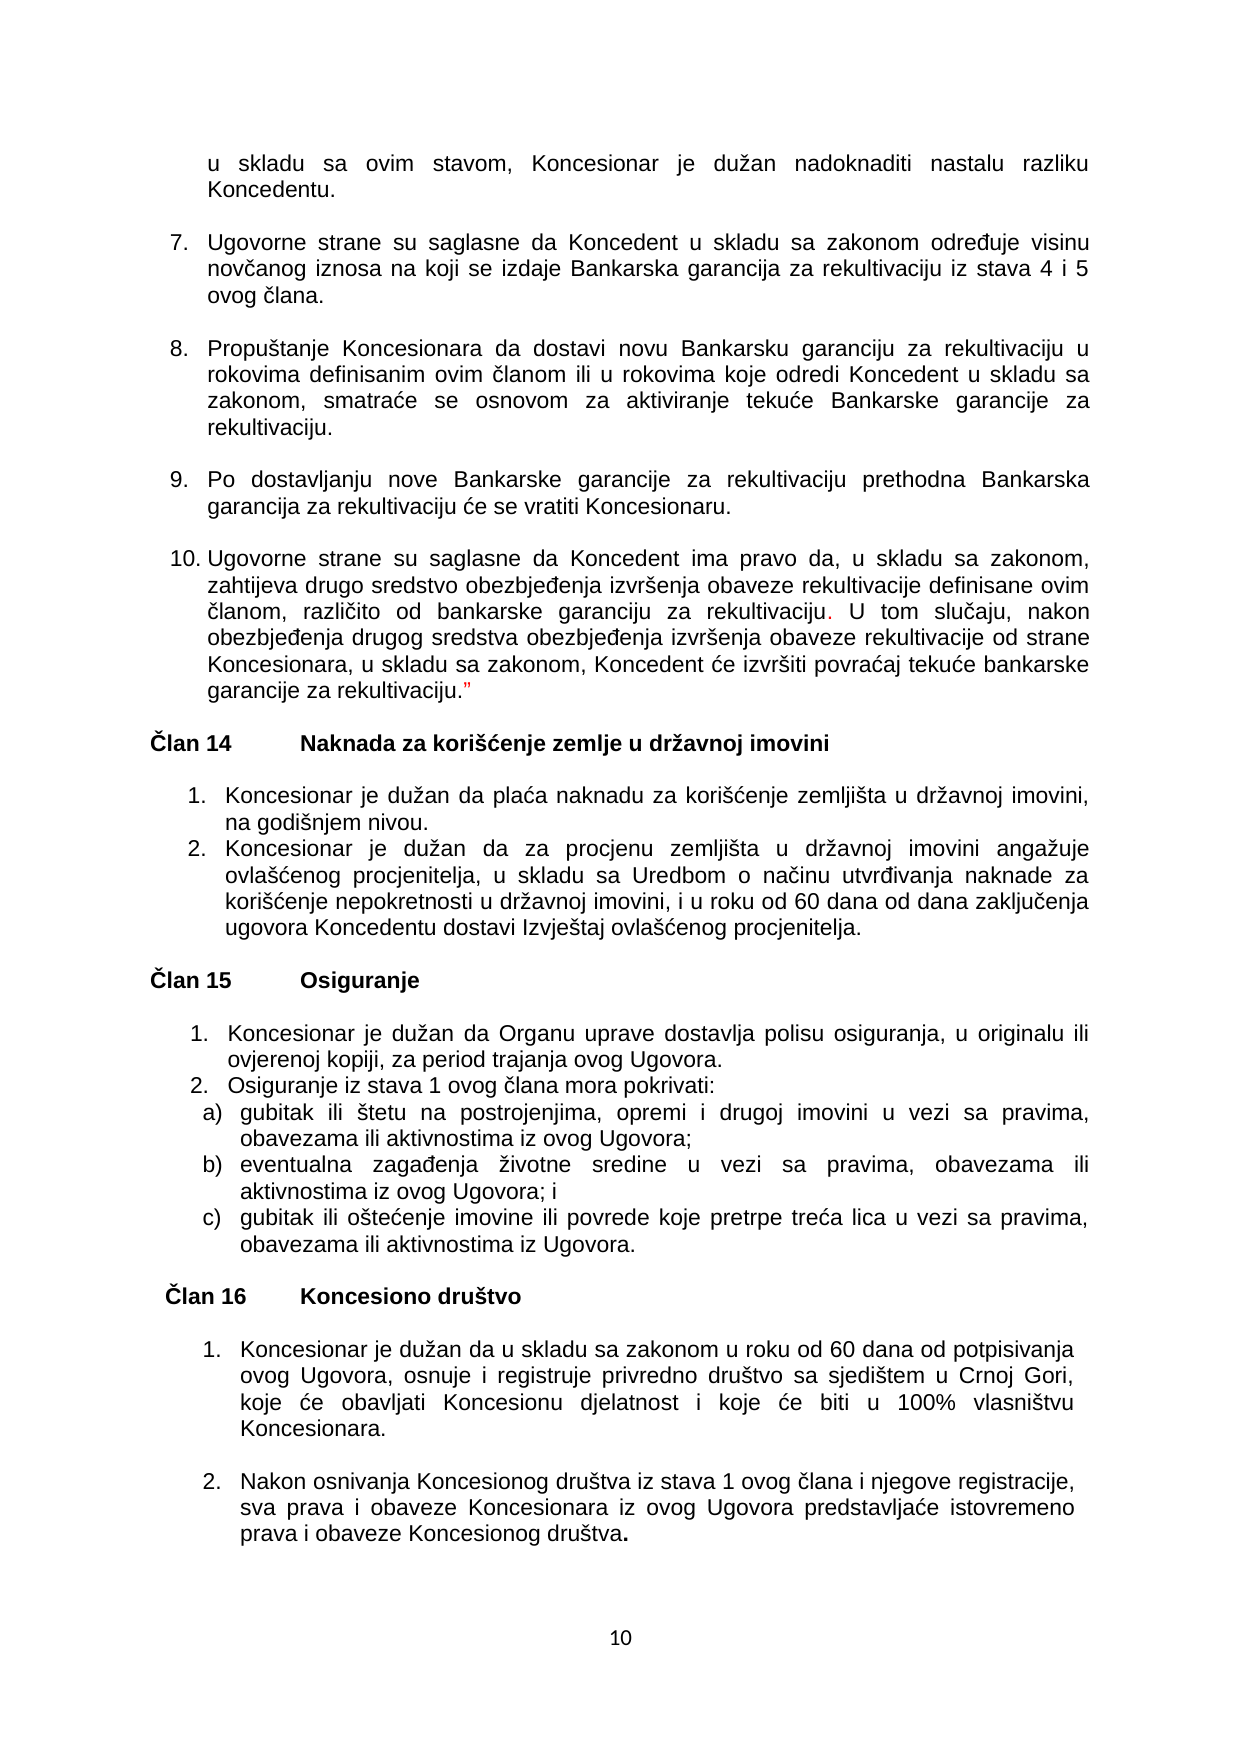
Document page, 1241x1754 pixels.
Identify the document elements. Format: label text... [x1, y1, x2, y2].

list Osiguranje iz stava 1 ovog člana mora pokrivati: [190, 1072, 1090, 1099]
list eventualna zagađenja životne sredine u vezi sa pravima, obavezama ili aktivnostima iz ovog Ugovora; i [202, 1151, 1090, 1204]
list Koncesionar je dužan da za procjenu zemljišta u državnoj imovini angažuje ovlašćenog procjenitelja, u skladu sa Uredbom o načinu utvrđivanja naknade za korišćenje nepokretnosti u državnoj imovini, i u roku od 60 dana od dana zaključenja ugovora Koncedentu dostavi Izvještaj ovlašćenog procjenitelja. [187, 835, 1090, 941]
list Nakon osnivanja Koncesionog društva iz stava 1 ovog člana i njegove registracije, sva prava i obaveze Koncesionara iz ovog Ugovora predstavljaće istovremeno prava i obaveze Koncesionog društva. [202, 1468, 1075, 1547]
list Propuštanje Koncesionara da dostavi novu Bankarsku garanciju za rekultivaciju u rokovima definisanim ovim članom ili u rokovima koje odredi Koncedent u skladu sa zakonom, smatraće se osnovom za aktiviranje tekuće Bankarske garancije za rekultivaciju. [169, 334, 1090, 440]
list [169, 150, 1090, 203]
list Koncesionar je dužan da plaća naknadu za korišćenje zemljišta u državnoj imovini, na godišnjem nivou. [187, 782, 1090, 835]
list Ugovorne strane su saglasne da Koncedent u skladu sa zakonom određuje visinu novčanog iznosa na koji se izdaje Bankarska garancija za rekultivaciju iz stava 4 i 5 ovog člana. [169, 229, 1090, 308]
list Koncesiono društvo [165, 1283, 1075, 1309]
list Po dostavljanju nove Bankarske garancije za rekultivaciju prethodna Bankarska garancija za rekultivaciju će se vratiti Koncesionaru. [169, 466, 1090, 519]
list Naknada za korišćenje zemlje u državnoj imovini [150, 730, 1090, 756]
list Koncesionar je dužan da Organu uprave dostavlja polisu osiguranja, u originalu ili ovjerenoj kopiji, za period trajanja ovog Ugovora. [190, 1020, 1090, 1072]
list Osiguranje [150, 967, 1090, 993]
list Ugovorne strane su saglasne da Koncedent ima pravo da, u skladu sa zakonom, zahtijeva drugo sredstvo obezbjeđenja izvršenja obaveze rekultivacije definisane ovim članom, različito od bankarske garanciju za rekultivaciju. U tom slučaju, nakon obezbjeđenja drugog sredstva obezbjeđenja izvršenja obaveze rekultivacije od strane Koncesionara, u skladu sa zakonom, Koncedent će izvršiti povraćaj tekuće bankarske garancije za rekultivaciju.” [169, 545, 1090, 703]
list Koncesionar je dužan da u skladu sa zakonom u roku od 60 dana od potpisivanja ovog Ugovora, osnuje i registruje privredno društvo sa sjedištem u Crnoj Gori, koje će obavljati Koncesionu djelatnost i koje će biti u 100% vlasništvu Koncesionara. [202, 1336, 1075, 1441]
list gubitak ili štetu na postrojenjima, opremi i drugoj imovini u vezi sa pravima, obavezama ili aktivnostima iz ovog Ugovora; [202, 1099, 1090, 1151]
list gubitak ili oštećenje imovine ili povrede koje pretrpe treća lica u vezi sa pravima, obavezama ili aktivnostima iz Ugovora. [202, 1204, 1090, 1257]
